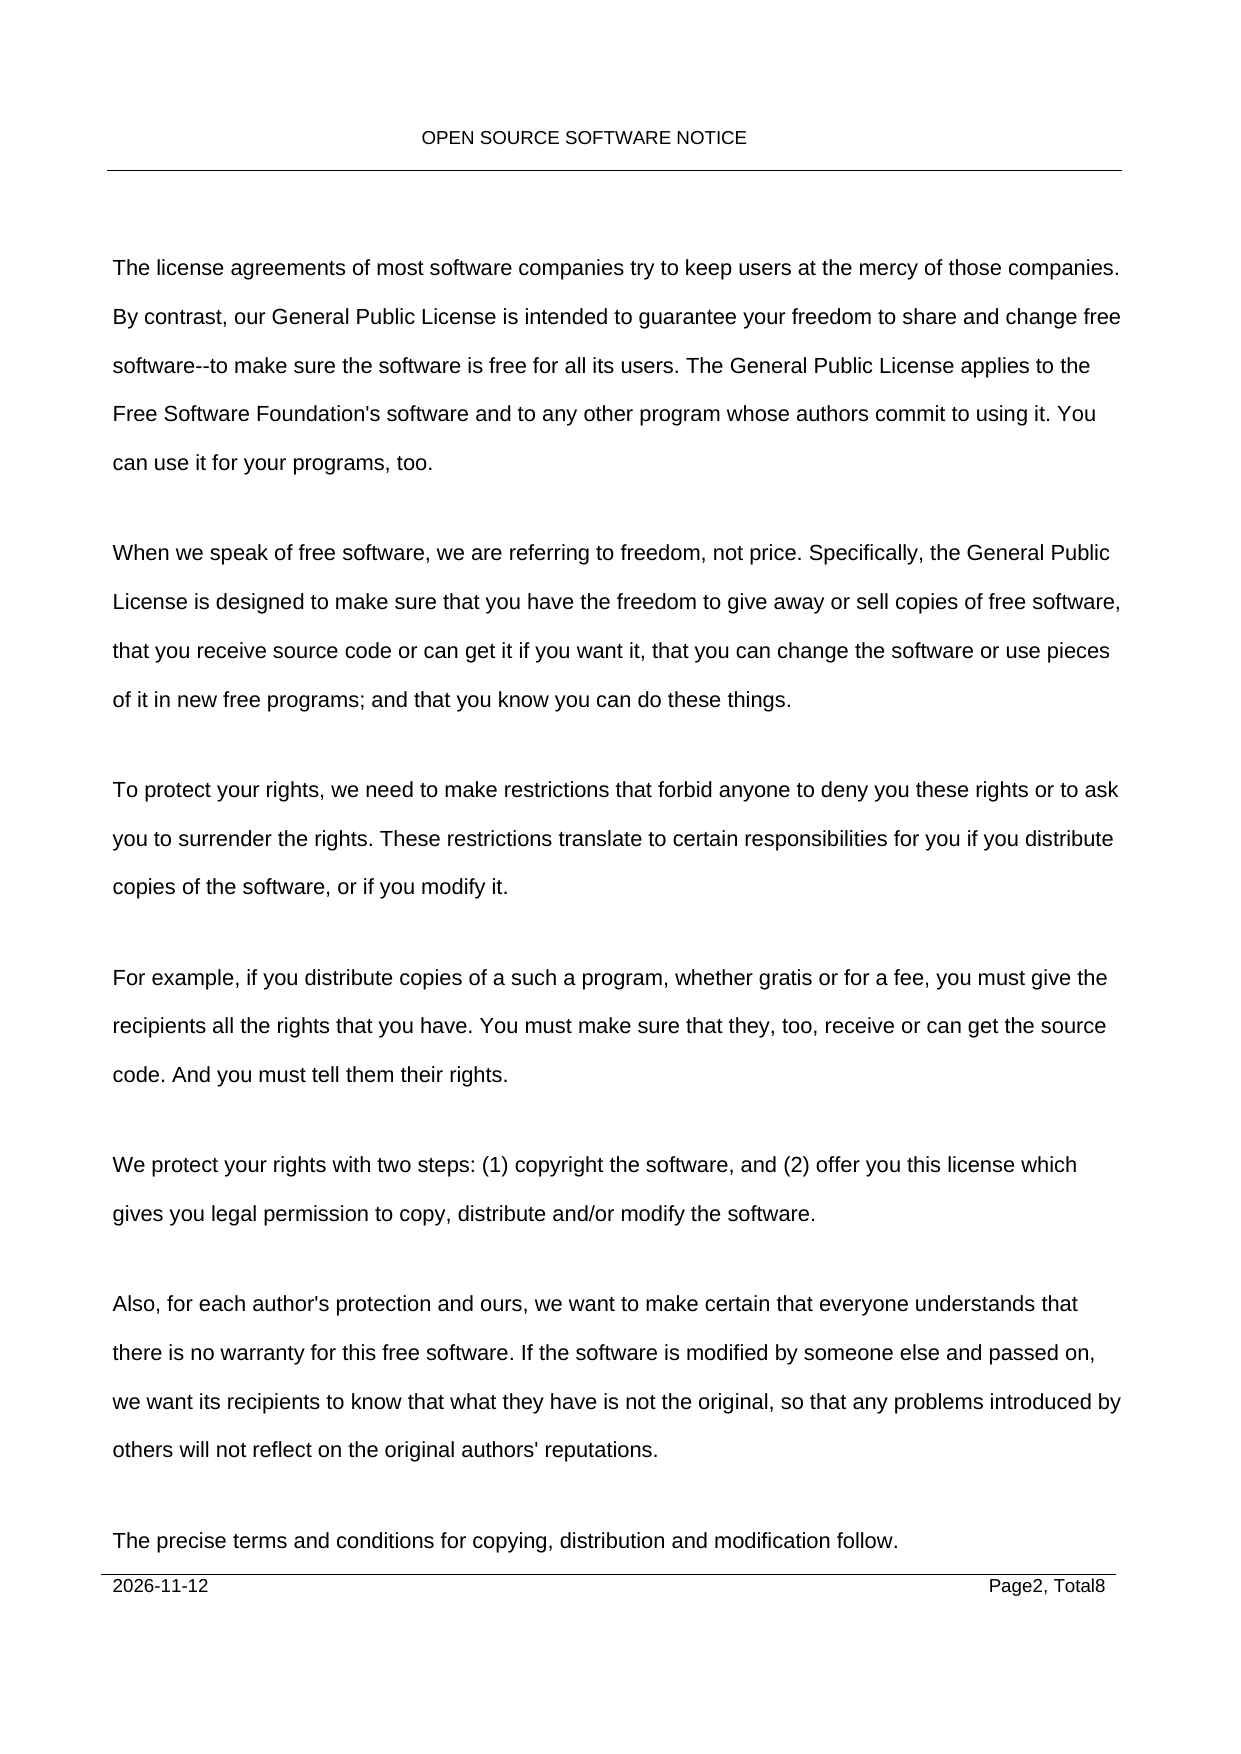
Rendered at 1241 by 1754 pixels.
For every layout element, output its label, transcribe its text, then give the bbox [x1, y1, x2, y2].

text For example, if you distribute copies of a such a program, whether gratis or for a fee, you must give the recipients all the rights that you have. You must make sure that they, too, receive or can get the source code. And you must tell them their rights. [112, 961, 1128, 1091]
text The license agreements of most software companies try to keep users at the mercy of those companies. By contrast, our General Public License is intended to guarantee your freedom to share and change free software--to make sure the software is free for all its users. The General Public License applies to the Free Software Foundation's software and to any other program whose authors commit to using it. You can use it for your programs, too. [112, 251, 1128, 479]
text When we speak of free software, we are referring to freedom, not price. Specifically, the General Public License is designed to make sure that you have the freedom to give away or sell copies of free software, that you receive source code or can get it if you want it, that you can change the software or use pieces of it in new free programs; and that you know you can do these things. [112, 537, 1128, 715]
text Also, for each author's protection and ours, we want to make certain that everyone understands that there is no warranty for this free software. If the software is modified by someone else and passed on, we want its recipients to know that what they have is not the original, so that any problems introduced by others will not reflect on the original authors' reputations. [112, 1287, 1128, 1466]
text We protect your rights with two steps: (1) copyright the software, and (2) offer you this license which gives you legal permission to copy, distribute and/or modify the software. [112, 1148, 1128, 1230]
text The precise terms and conditions for copying, distribution and modification follow. [112, 1524, 1128, 1556]
text To protect your rights, we need to make restrictions that forbid anyone to deny you these rights or to ask you to surrender the rights. These restrictions translate to certain responsibilities for you if you distribute copies of the software, or if you modify it. [112, 773, 1128, 903]
